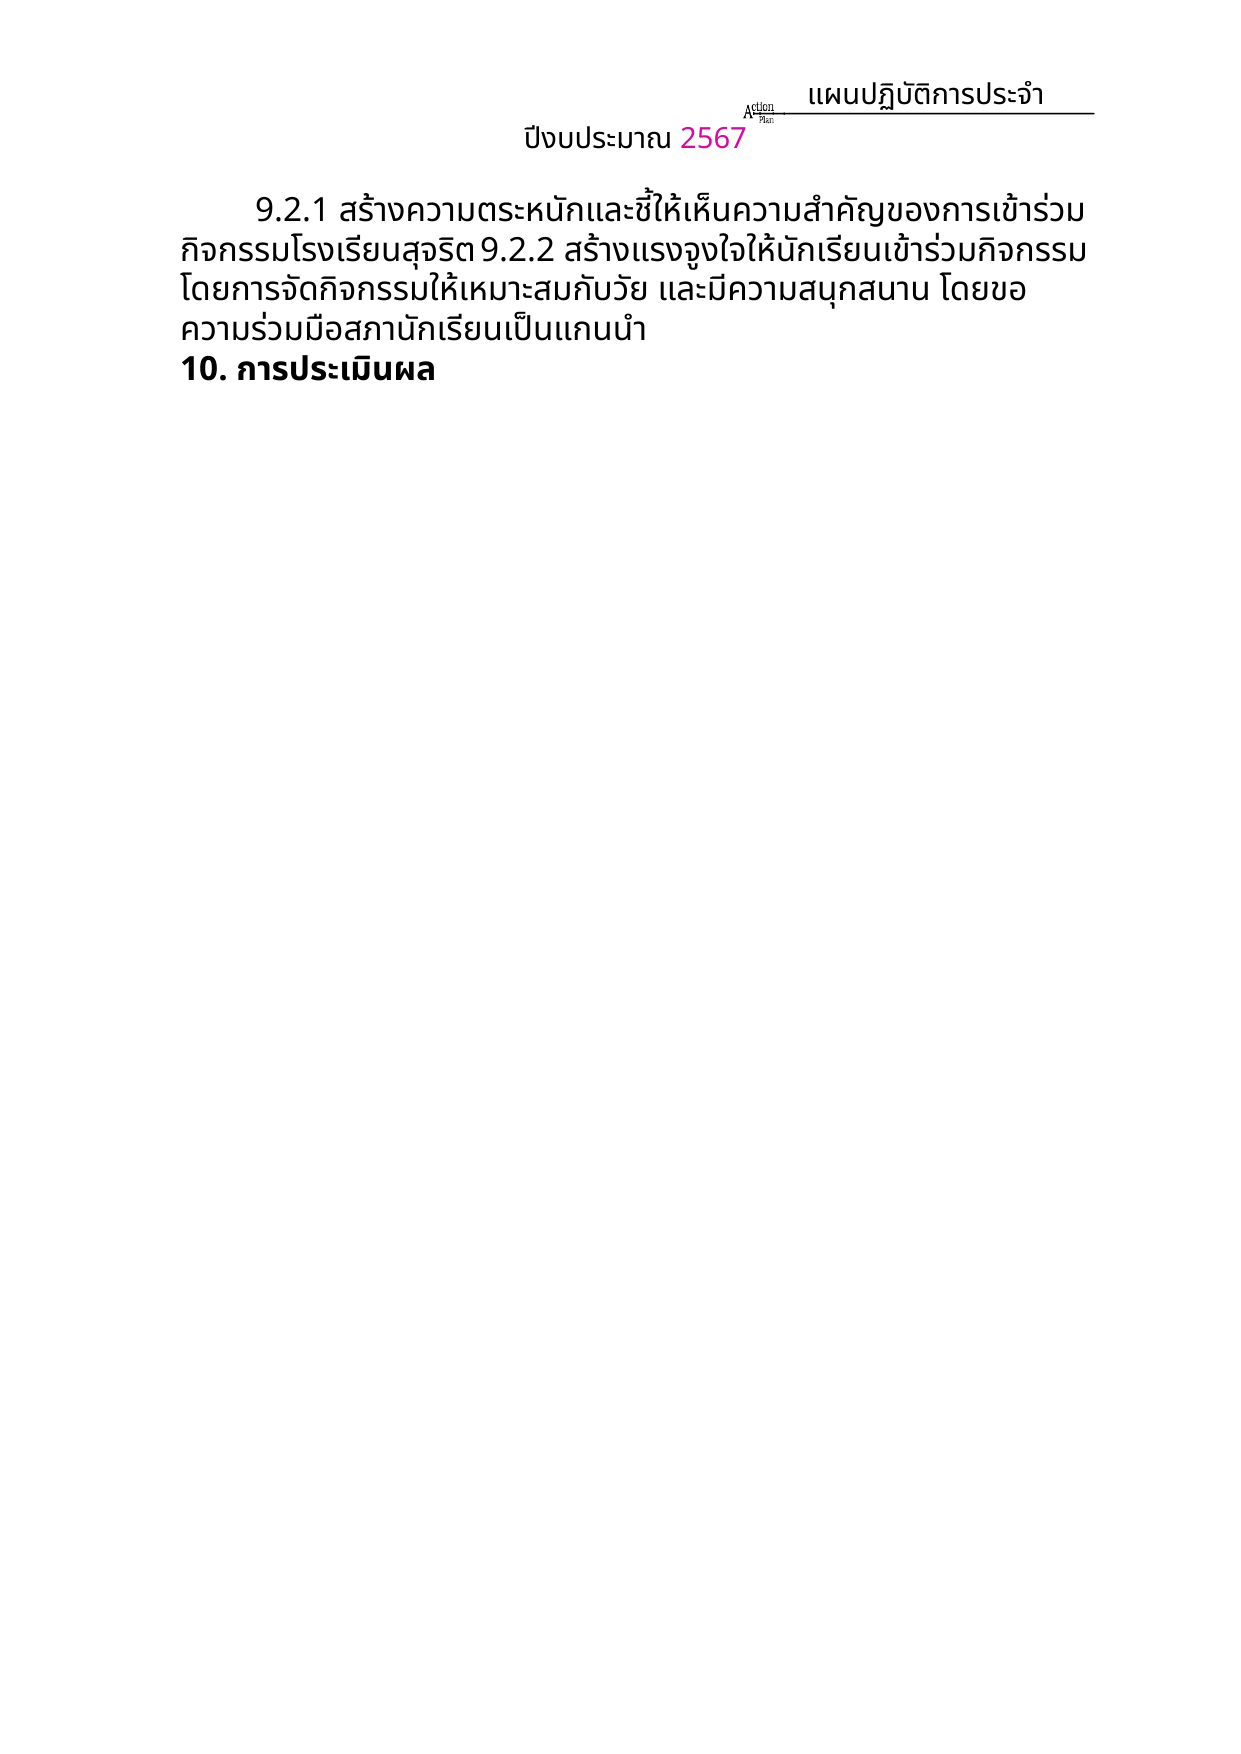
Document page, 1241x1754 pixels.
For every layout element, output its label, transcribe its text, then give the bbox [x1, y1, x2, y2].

picture [731, 98, 1097, 129]
text 10. การประเมินผล [180, 348, 1090, 388]
text 9.2.1 สร้างความตระหนักและชี้ให้เห็นความสำคัญของการเข้าร่วมกิจกรรมโรงเรียนสุจริต 9.2.2 สร้างแรงจูงใจให้นักเรียนเข้าร่วมกิจกรรม โดยการจัดกิจกรรมให้เหมาะสมกับวัย และมีความสนุกสนาน โดยขอความร่วมมือสภานักเรียนเป็นแกนนำ [180, 190, 1090, 348]
